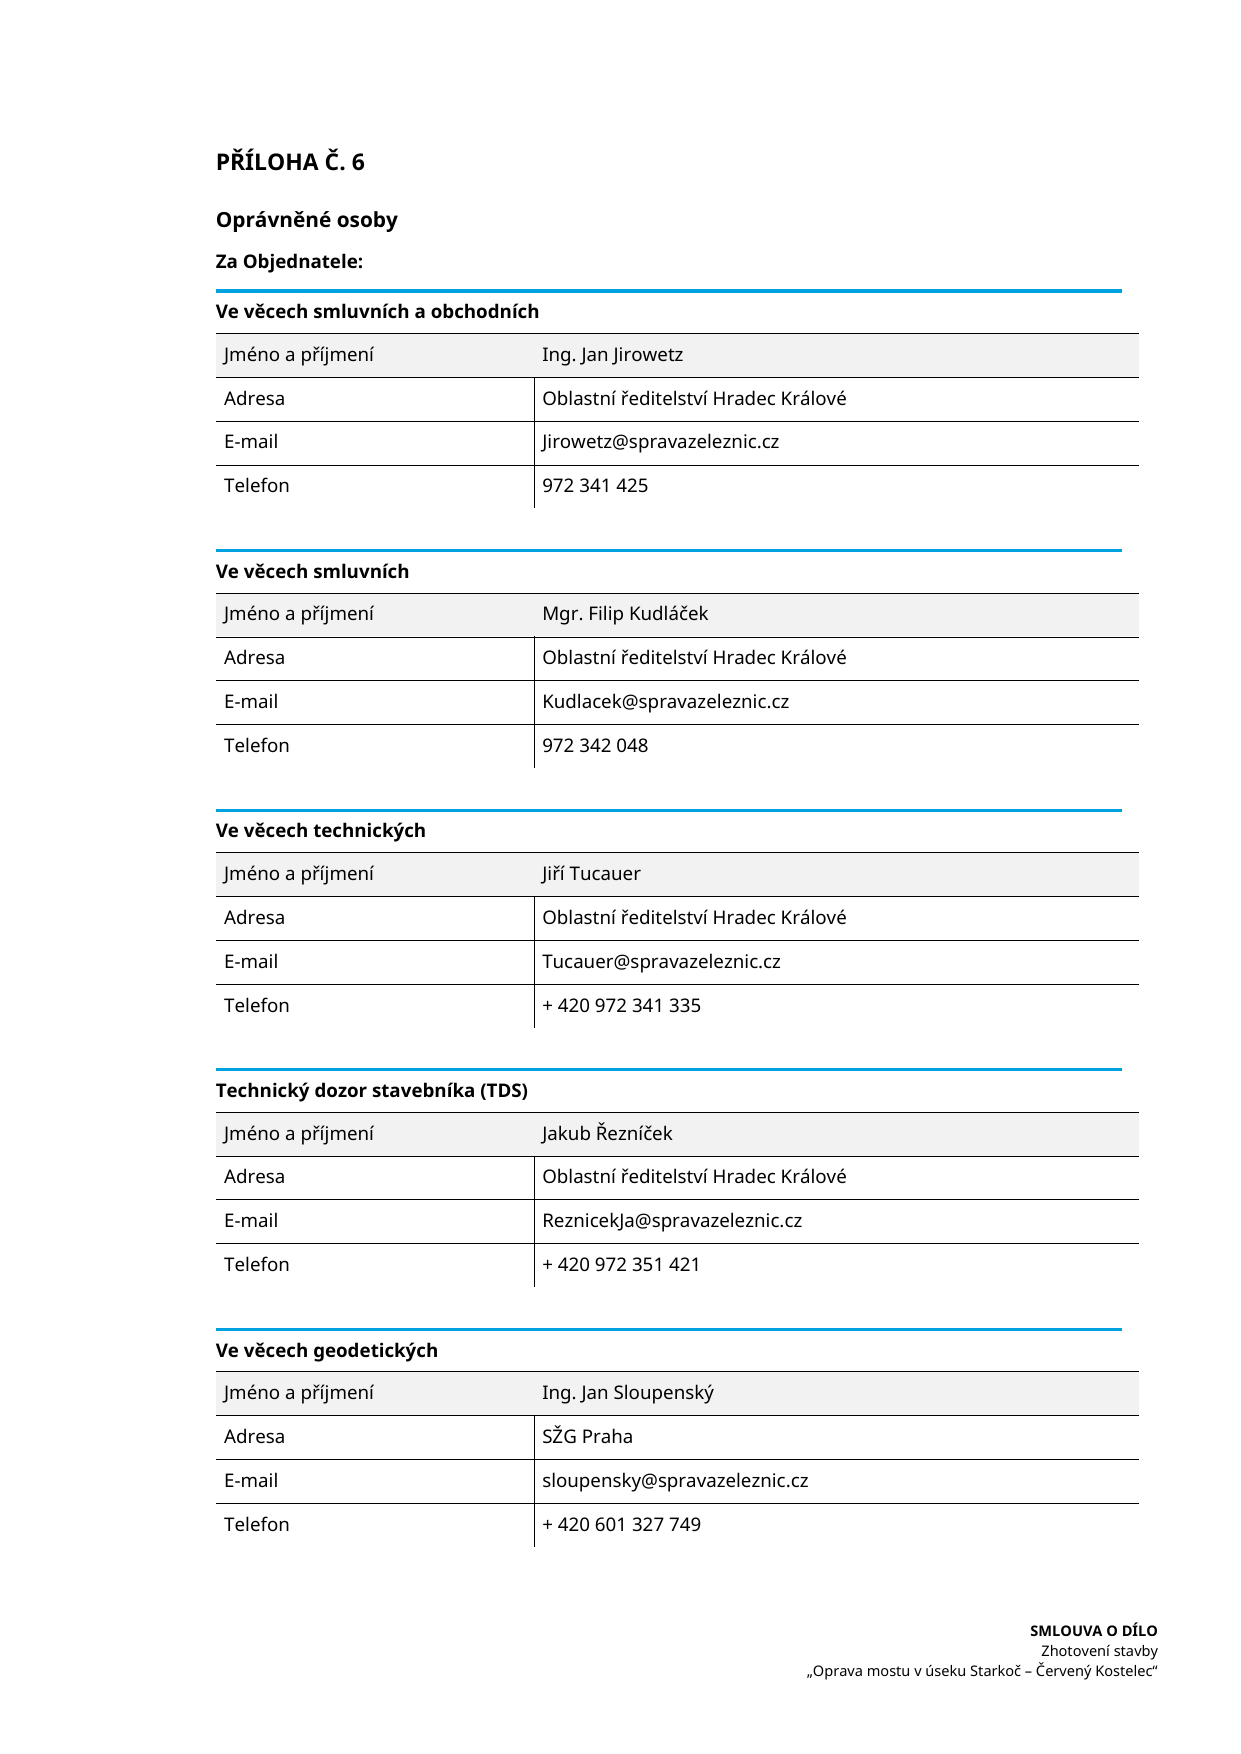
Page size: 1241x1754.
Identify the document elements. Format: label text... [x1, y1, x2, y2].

text Za Objednatele: [216, 249, 1122, 274]
text Ve věcech geodetických [216, 1331, 1122, 1362]
table_cell Oblastní ředitelství Hradec Králové [535, 1157, 1139, 1199]
table_cell E-mail [216, 681, 534, 724]
table_header Jméno a příjmení [216, 1113, 534, 1156]
table_cell + 420 972 341 335 [535, 985, 1139, 1027]
table_cell E-mail [216, 1200, 534, 1243]
table_header Jméno a příjmení [216, 594, 534, 636]
table_cell sloupensky@spravazeleznic.cz [535, 1460, 1139, 1503]
table_cell E-mail [216, 422, 534, 464]
table_cell E-mail [216, 1460, 534, 1503]
text Ve věcech smluvních [216, 552, 1122, 584]
table_header Ing. Jan Sloupenský [534, 1372, 1139, 1415]
table_cell Telefon [216, 1504, 534, 1547]
table_cell Oblastní ředitelství Hradec Králové [535, 897, 1139, 940]
table_cell E-mail [216, 941, 534, 984]
table_cell Telefon [216, 1244, 534, 1287]
table_header Jméno a příjmení [216, 1372, 534, 1415]
table_cell Adresa [216, 1416, 534, 1459]
table_cell ReznicekJa@spravazeleznic.cz [535, 1200, 1139, 1243]
table_cell Telefon [216, 466, 534, 508]
table_cell Oblastní ředitelství Hradec Králové [535, 378, 1139, 421]
table_cell + 420 601 327 749 [535, 1504, 1139, 1547]
table_cell Telefon [216, 985, 534, 1027]
table_cell 972 341 425 [535, 466, 1139, 508]
table_cell Jirowetz@spravazeleznic.cz [535, 422, 1139, 464]
table_header Jméno a příjmení [216, 853, 534, 896]
table_header Ing. Jan Jirowetz [534, 334, 1139, 377]
table_header Jakub Řezníček [534, 1113, 1139, 1156]
table_header Jméno a příjmení [216, 334, 534, 377]
table_cell Adresa [216, 897, 534, 940]
table_cell 972 342 048 [535, 725, 1139, 768]
text Příloha č. 6 [216, 146, 1122, 177]
text Oprávněné osoby [216, 205, 1122, 233]
text Ve věcech technických [216, 812, 1122, 843]
table_cell Tucauer@spravazeleznic.cz [535, 941, 1139, 984]
table_header Jiří Tucauer [534, 853, 1139, 896]
table_cell Telefon [216, 725, 534, 768]
table_cell Adresa [216, 638, 534, 680]
table_cell + 420 972 351 421 [535, 1244, 1139, 1287]
table_cell Kudlacek@spravazeleznic.cz [535, 681, 1139, 724]
text Technický dozor stavebníka (TDS) [216, 1071, 1122, 1103]
text Ve věcech smluvních a obchodních [216, 293, 1122, 324]
table_header Mgr. Filip Kudláček [534, 594, 1139, 636]
table_cell Adresa [216, 378, 534, 421]
table_cell SŽG Praha [535, 1416, 1139, 1459]
table_cell Adresa [216, 1157, 534, 1199]
table_cell Oblastní ředitelství Hradec Králové [535, 638, 1139, 680]
